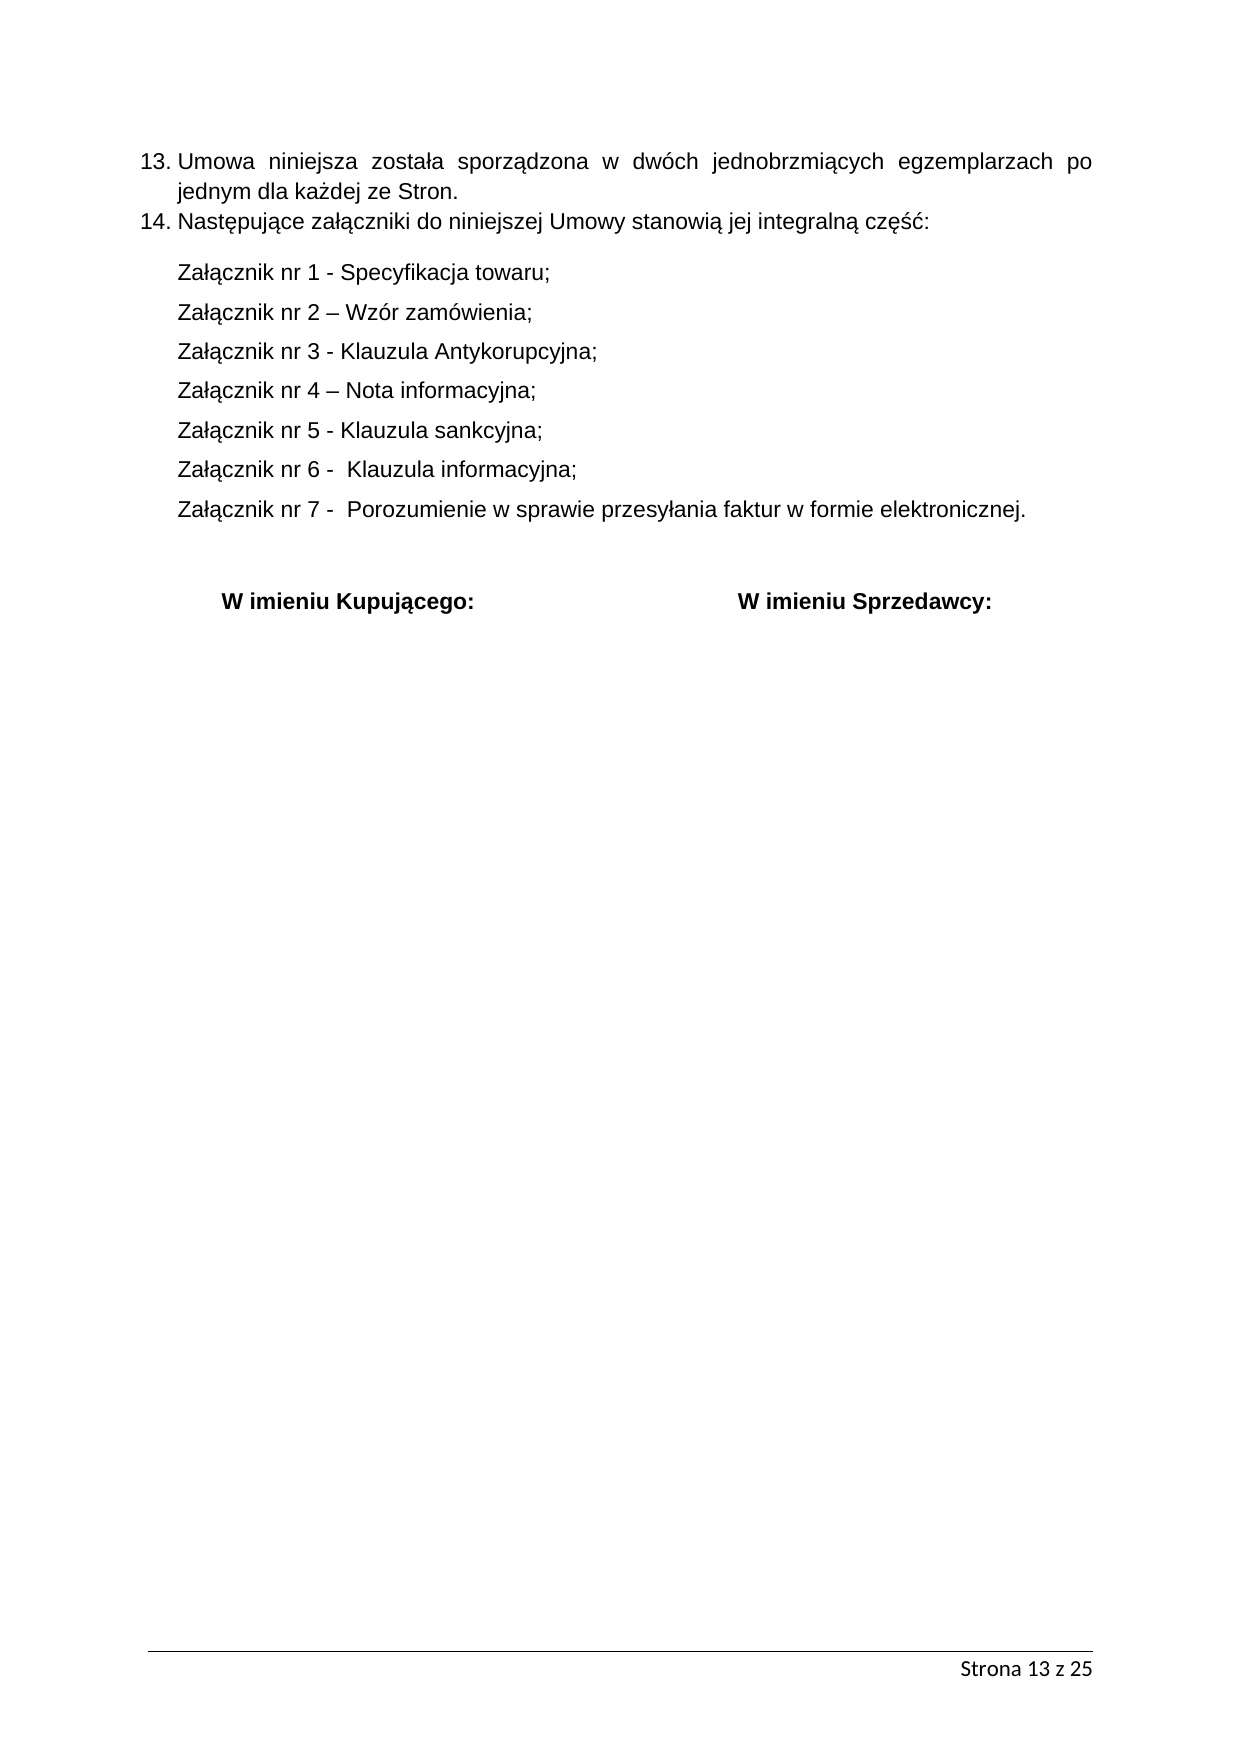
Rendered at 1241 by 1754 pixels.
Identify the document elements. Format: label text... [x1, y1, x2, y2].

text Załącznik nr 7 - Porozumienie w sprawie przesyłania faktur w formie elektronicznej. [177, 496, 1093, 522]
list Umowa niniejsza została sporządzona w dwóch jednobrzmiących egzemplarzach po jednym dla każdej ze Stron. [140, 148, 1093, 204]
list Następujące załączniki do niniejszej Umowy stanowią jej integralną część: [140, 208, 1093, 234]
text Załącznik nr 5 - Klauzula sankcyjna; Załącznik nr 6 - Klauzula informacyjna; [177, 417, 1093, 483]
text Załącznik nr 3 - Klauzula Antykorupcyjna; [177, 338, 1093, 364]
text Załącznik nr 2 – Wzór zamówienia; [177, 298, 1093, 325]
text Załącznik nr 4 – Nota informacyjna; [177, 377, 1093, 404]
text Załącznik nr 1 - Specyfikacja towaru; [177, 259, 1093, 285]
text W imieniu Kupującego: W imieniu Sprzedawcy: [148, 588, 1093, 614]
